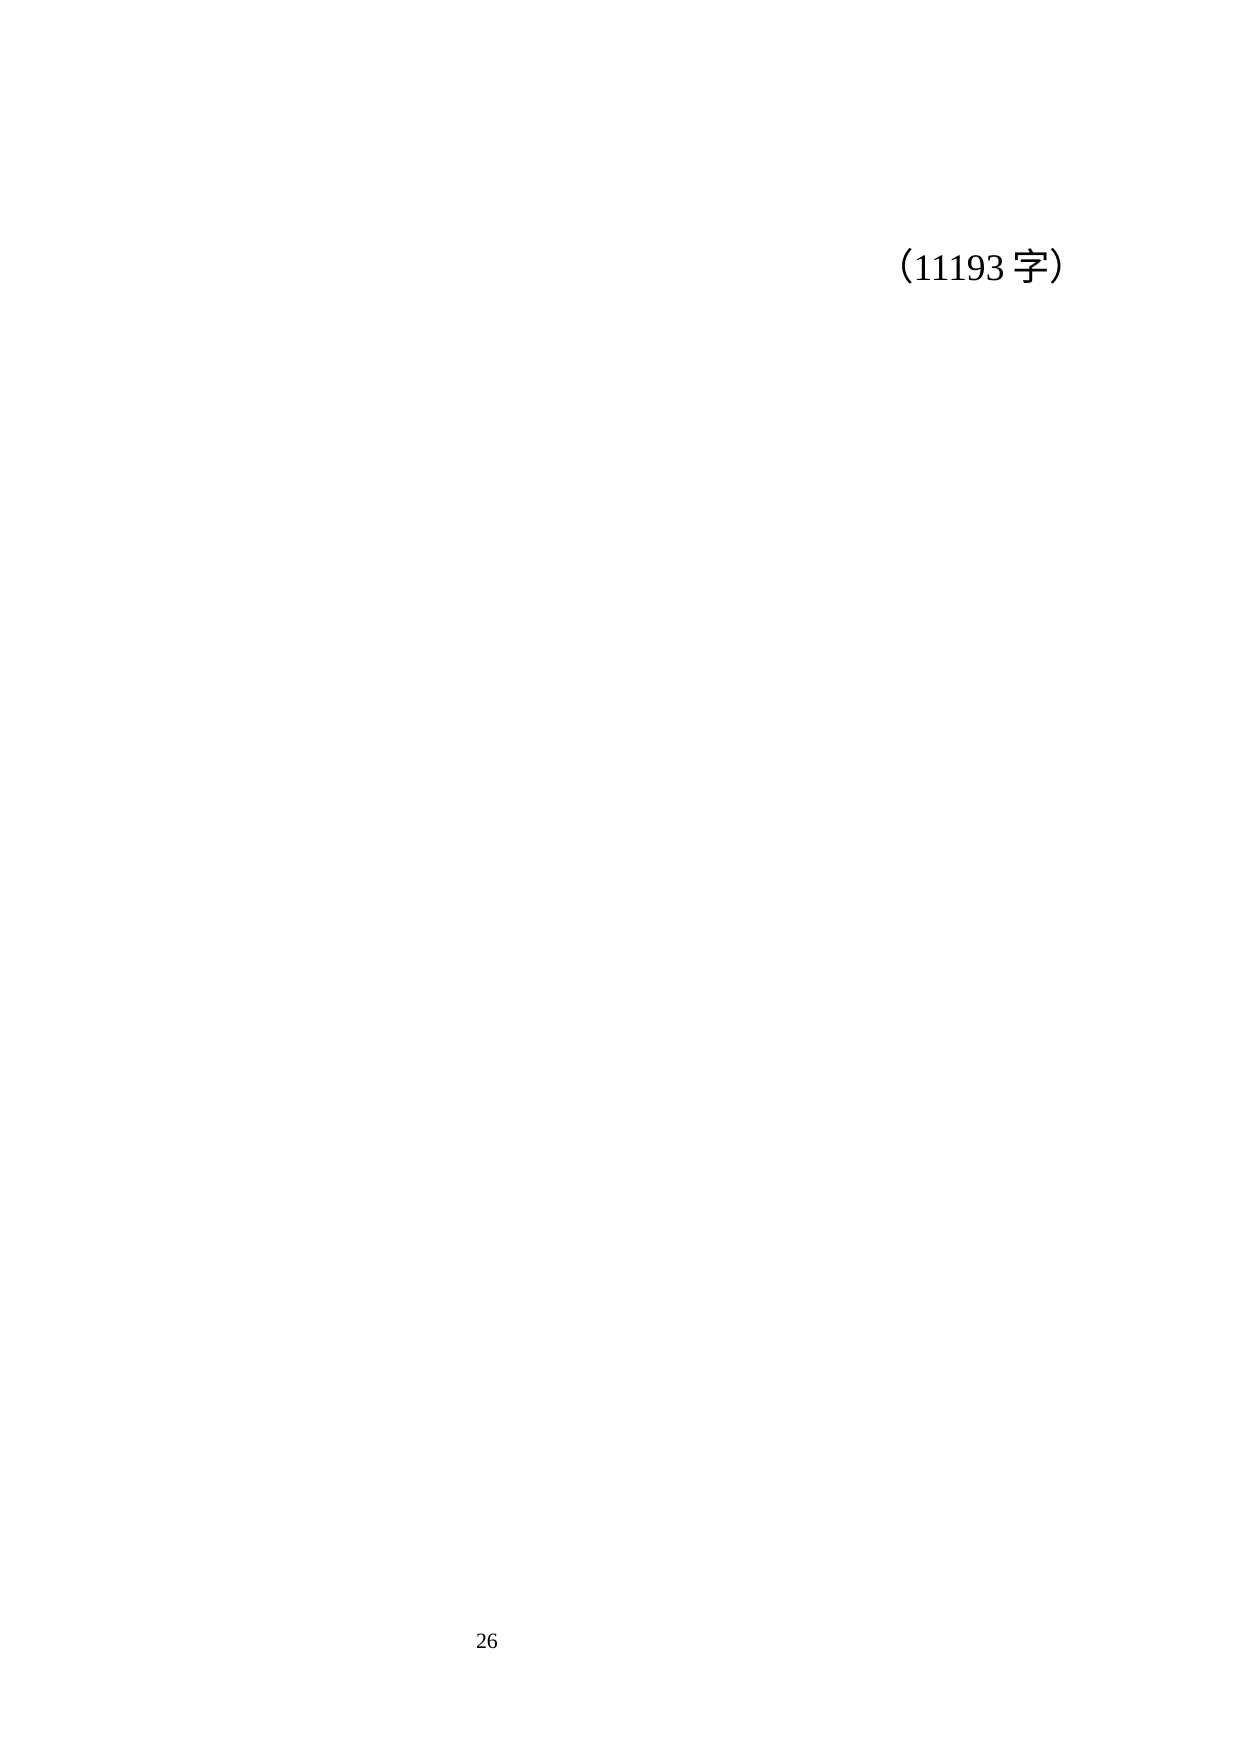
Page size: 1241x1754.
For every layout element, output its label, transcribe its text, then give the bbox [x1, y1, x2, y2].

list （11193字） [165, 233, 1087, 298]
